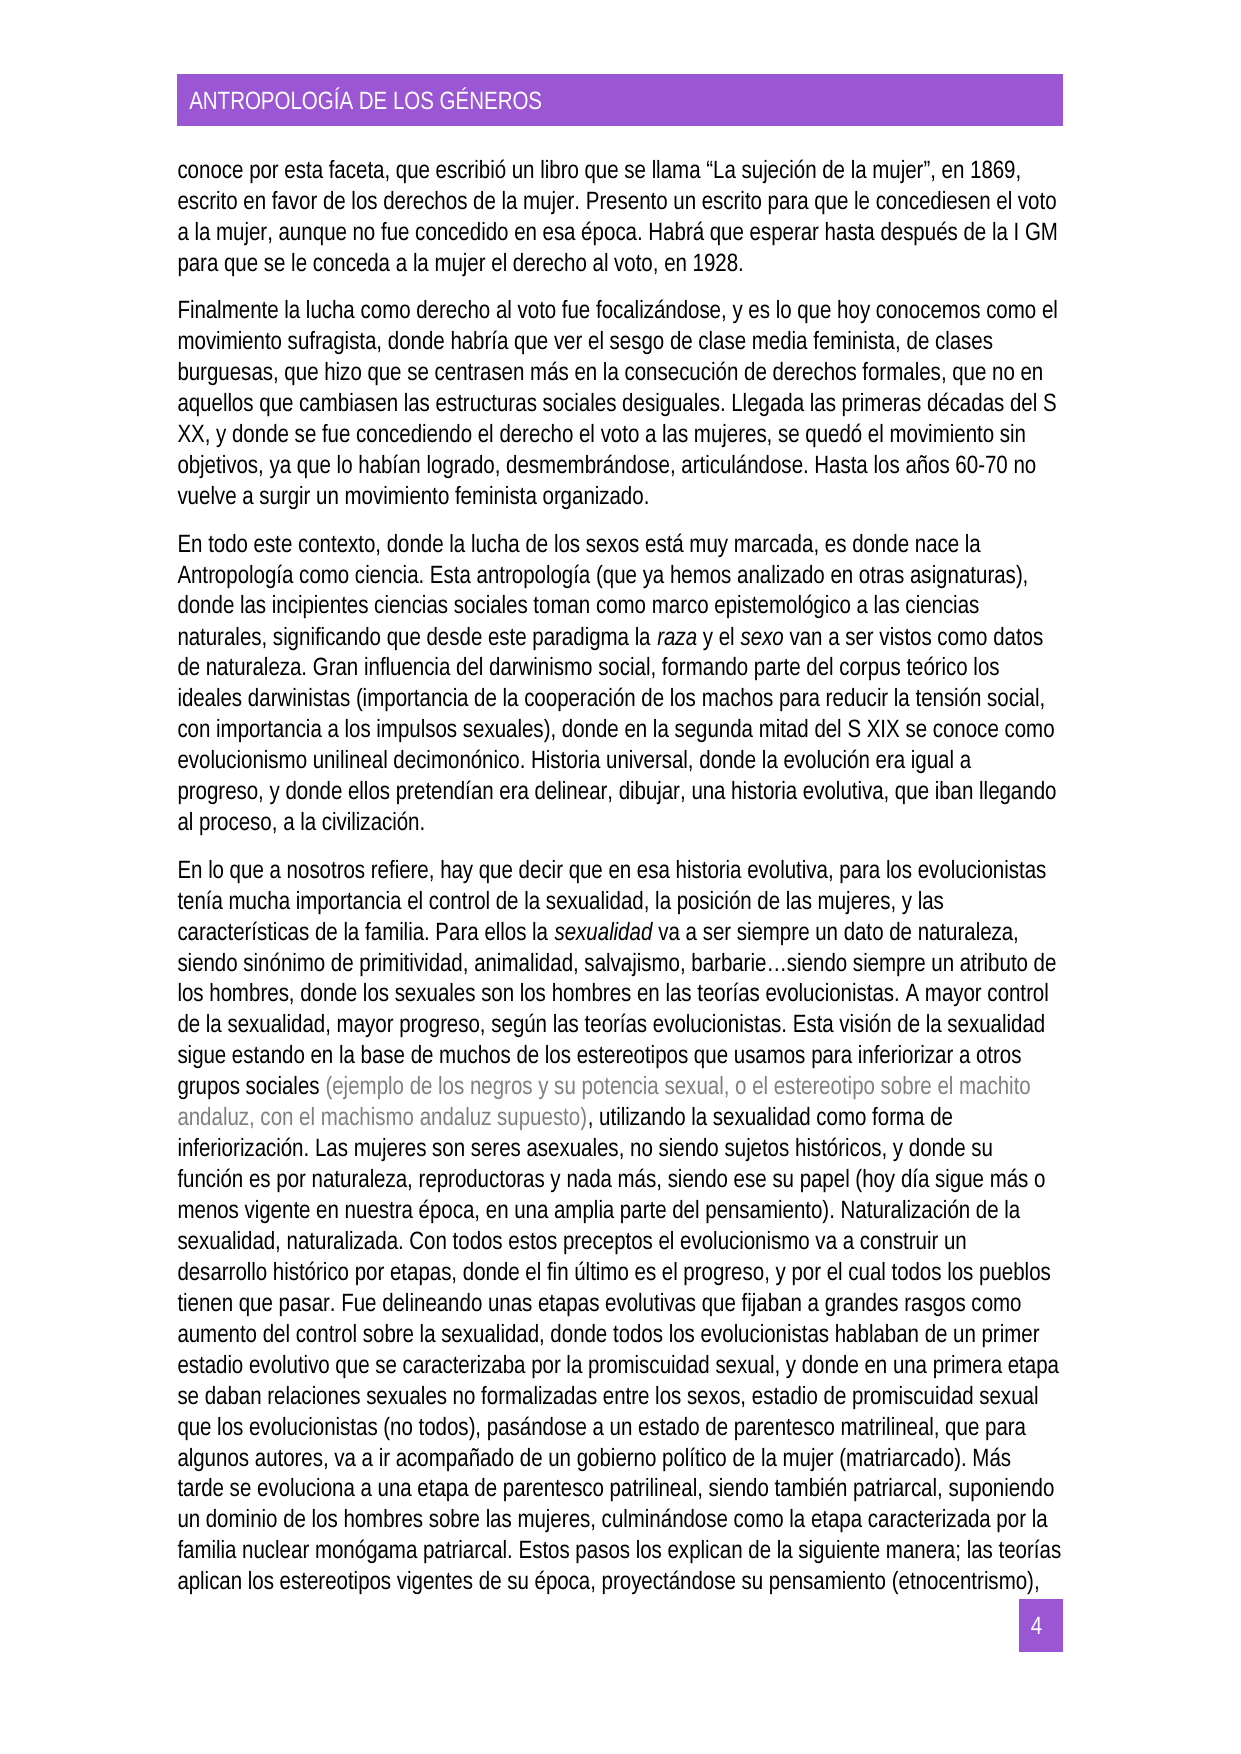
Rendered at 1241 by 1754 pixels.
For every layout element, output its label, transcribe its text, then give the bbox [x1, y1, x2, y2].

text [177, 155, 1063, 276]
text Finalmente la lucha como derecho al voto fue focalizándose, y es lo que hoy conocemos como el movimiento sufragista, donde habría que ver el sesgo de clase media feminista, de clases burguesas, que hizo que se centrasen más en la consecución de derechos formales, que no en aquellos que cambiasen las estructuras sociales desiguales. Llegada las primeras décadas del S XX, y donde se fue concediendo el derecho el voto a las mujeres, se quedó el movimiento sin objetivos, ya que lo habían logrado, desmembrándose, articulándose. Hasta los años 60-70 no vuelve a surgir un movimiento feminista organizado. [177, 295, 1063, 510]
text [177, 855, 1063, 1595]
text En todo este contexto, donde la lucha de los sexos está muy marcada, es donde nace la Antropología como ciencia. Esta antropología (que ya hemos analizado en otras asignaturas), donde las incipientes ciencias sociales toman como marco epistemológico a las ciencias naturales, significando que desde este paradigma la raza y el sexo van a ser vistos como datos de naturaleza. Gran influencia del darwinismo social, formando parte del corpus teórico los ideales darwinistas (importancia de la cooperación de los machos para reducir la tensión social, con importancia a los impulsos sexuales), donde en la segunda mitad del S XIX se conoce como evolucionismo unilineal decimonónico. Historia universal, donde la evolución era igual a progreso, y donde ellos pretendían era delinear, dibujar, una historia evolutiva, que iban llegando al proceso, a la civilización. [177, 529, 1063, 836]
